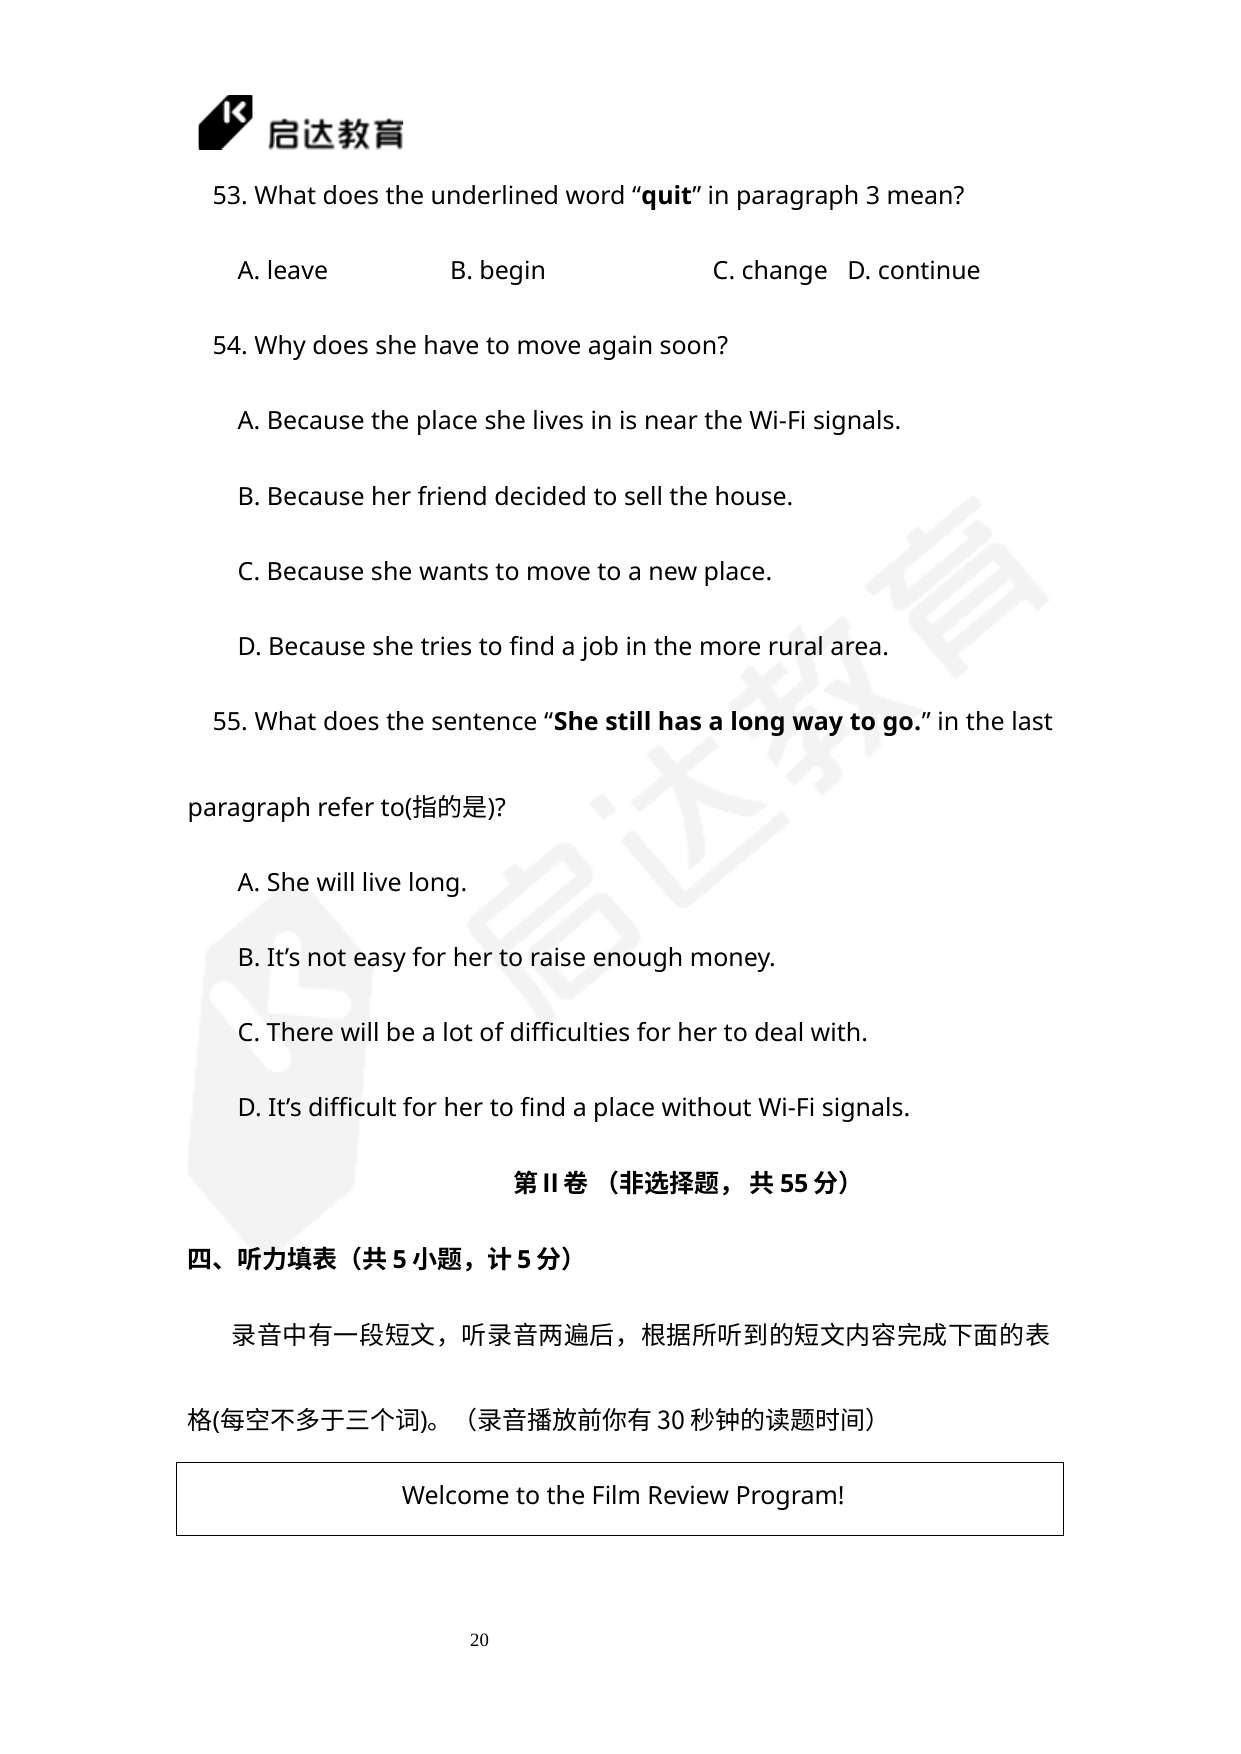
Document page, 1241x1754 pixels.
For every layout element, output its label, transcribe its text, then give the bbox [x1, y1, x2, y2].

text C. There will be a lot of difficulties for her to deal with. [187, 999, 1053, 1064]
text C. Because she wants to move to a new place. [187, 538, 1053, 603]
text B. It’s not easy for her to raise enough money. [187, 924, 1053, 989]
text D. Because she tries to find a job in the more rural area. [187, 613, 1053, 678]
text A. leave B. begin C. change D. continue [187, 237, 1053, 302]
picture [198, 95, 404, 150]
text 第Ⅱ卷 （非选择题， 共55分） [187, 1149, 1053, 1214]
text B. Because her friend decided to sell the house. [187, 463, 1053, 528]
text 四、听力填表（共5小题，计5分） [187, 1225, 1053, 1290]
text A. Because the place she lives in is near the Wi-Fi signals. [187, 388, 1053, 453]
text 53. What does the underlined word “quit” in paragraph 3 mean? [187, 162, 1053, 227]
text 录音中有一段短文，听录音两遍后，根据所听到的短文内容完成下面的表格(每空不多于三个词)。（录音播放前你有30秒钟的读题时间） [187, 1301, 1053, 1451]
text 55. What does the sentence “She still has a long way to go.” in the last paragraph refer to(指的是)? [187, 688, 1053, 838]
text 54. Why does she have to move again soon? [187, 312, 1053, 377]
text D. It’s difficult for her to find a place without Wi-Fi signals. [187, 1074, 1053, 1139]
table_header Welcome to the Film Review Program! [177, 1463, 1063, 1535]
text A. She will live long. [187, 849, 1053, 914]
